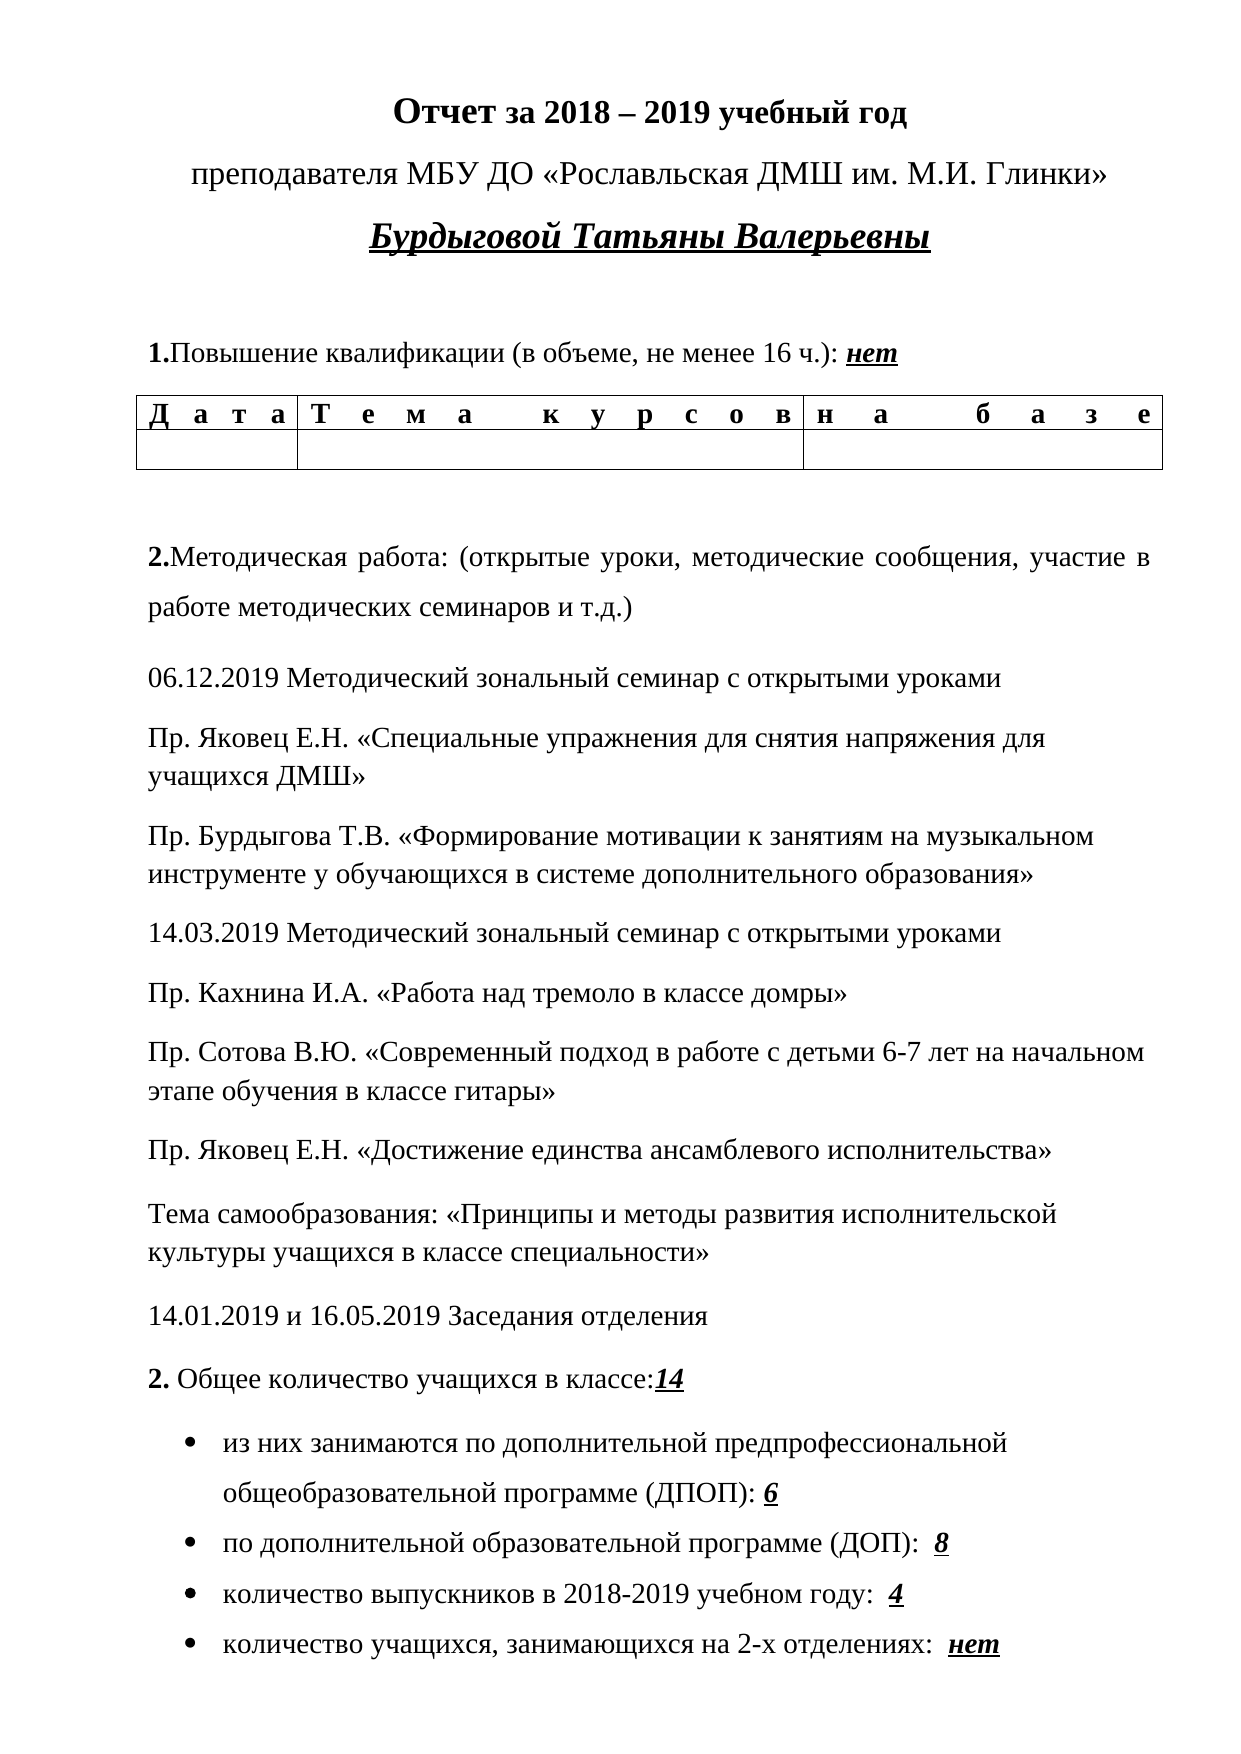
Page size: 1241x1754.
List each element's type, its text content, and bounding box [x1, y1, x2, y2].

text 1.Повышение квалификации (в объеме, не менее 16 ч.): нет [148, 335, 1152, 369]
text 14.01.2019 и 16.05.2019 Заседания отделения [148, 1298, 1152, 1331]
table_header на базе [804, 396, 1162, 429]
list количество учащихся, занимающихся на 2-х отделениях: нет [185, 1626, 1152, 1660]
table_header Тема курсов [298, 396, 803, 429]
text 2.Методическая работа: (открытые уроки, методические сообщения, участие в работе методических семинаров и т.д.) [148, 539, 1152, 623]
text Пр. Яковец Е.Н. «Достижение единства ансамблевого исполнительства» [148, 1132, 1152, 1166]
text Пр. Яковец Е.Н. «Специальные упражнения для снятия напряжения для учащихся ДМШ» [148, 720, 1152, 792]
text Пр. Бурдыгова Т.В. «Формирование мотивации к занятиям на музыкальном инструменте у обучающихся в системе дополнительного образования» [148, 818, 1152, 890]
text 06.12.2019 Методический зональный семинар с открытыми уроками [148, 660, 1152, 694]
list количество выпускников в 2018-2019 учебном году: 4 [185, 1576, 1152, 1610]
text Пр. Кахнина И.А. «Работа над тремоло в классе домры» [148, 975, 1152, 1008]
text 2. Общее количество учащихся в классе:14 [148, 1361, 1152, 1395]
table_cell [137, 430, 297, 469]
text Тема самообразования: «Принципы и методы развития исполнительской культуры учащихся в классе специальности» [148, 1196, 1152, 1268]
table_header Дата [137, 396, 297, 429]
table_cell [804, 430, 1162, 469]
text Отчет за 2018 – 2019 учебный год [148, 89, 1152, 132]
list по дополнительной образовательной программе (ДОП): 8 [185, 1526, 1152, 1559]
list из них занимаются по дополнительной предпрофессиональной общеобразовательной программе (ДПОП): 6 [185, 1425, 1152, 1509]
text Пр. Сотова В.Ю. «Современный подход в работе с детьми 6-7 лет на начальном этапе обучения в классе гитары» [148, 1034, 1152, 1106]
table_cell [298, 430, 803, 469]
text преподавателя МБУ ДО «Рославльская ДМШ им. М.И. Глинки» Бурдыговой Татьяны Валерьевны [148, 153, 1152, 256]
text 14.03.2019 Методический зональный семинар с открытыми уроками [148, 916, 1152, 949]
